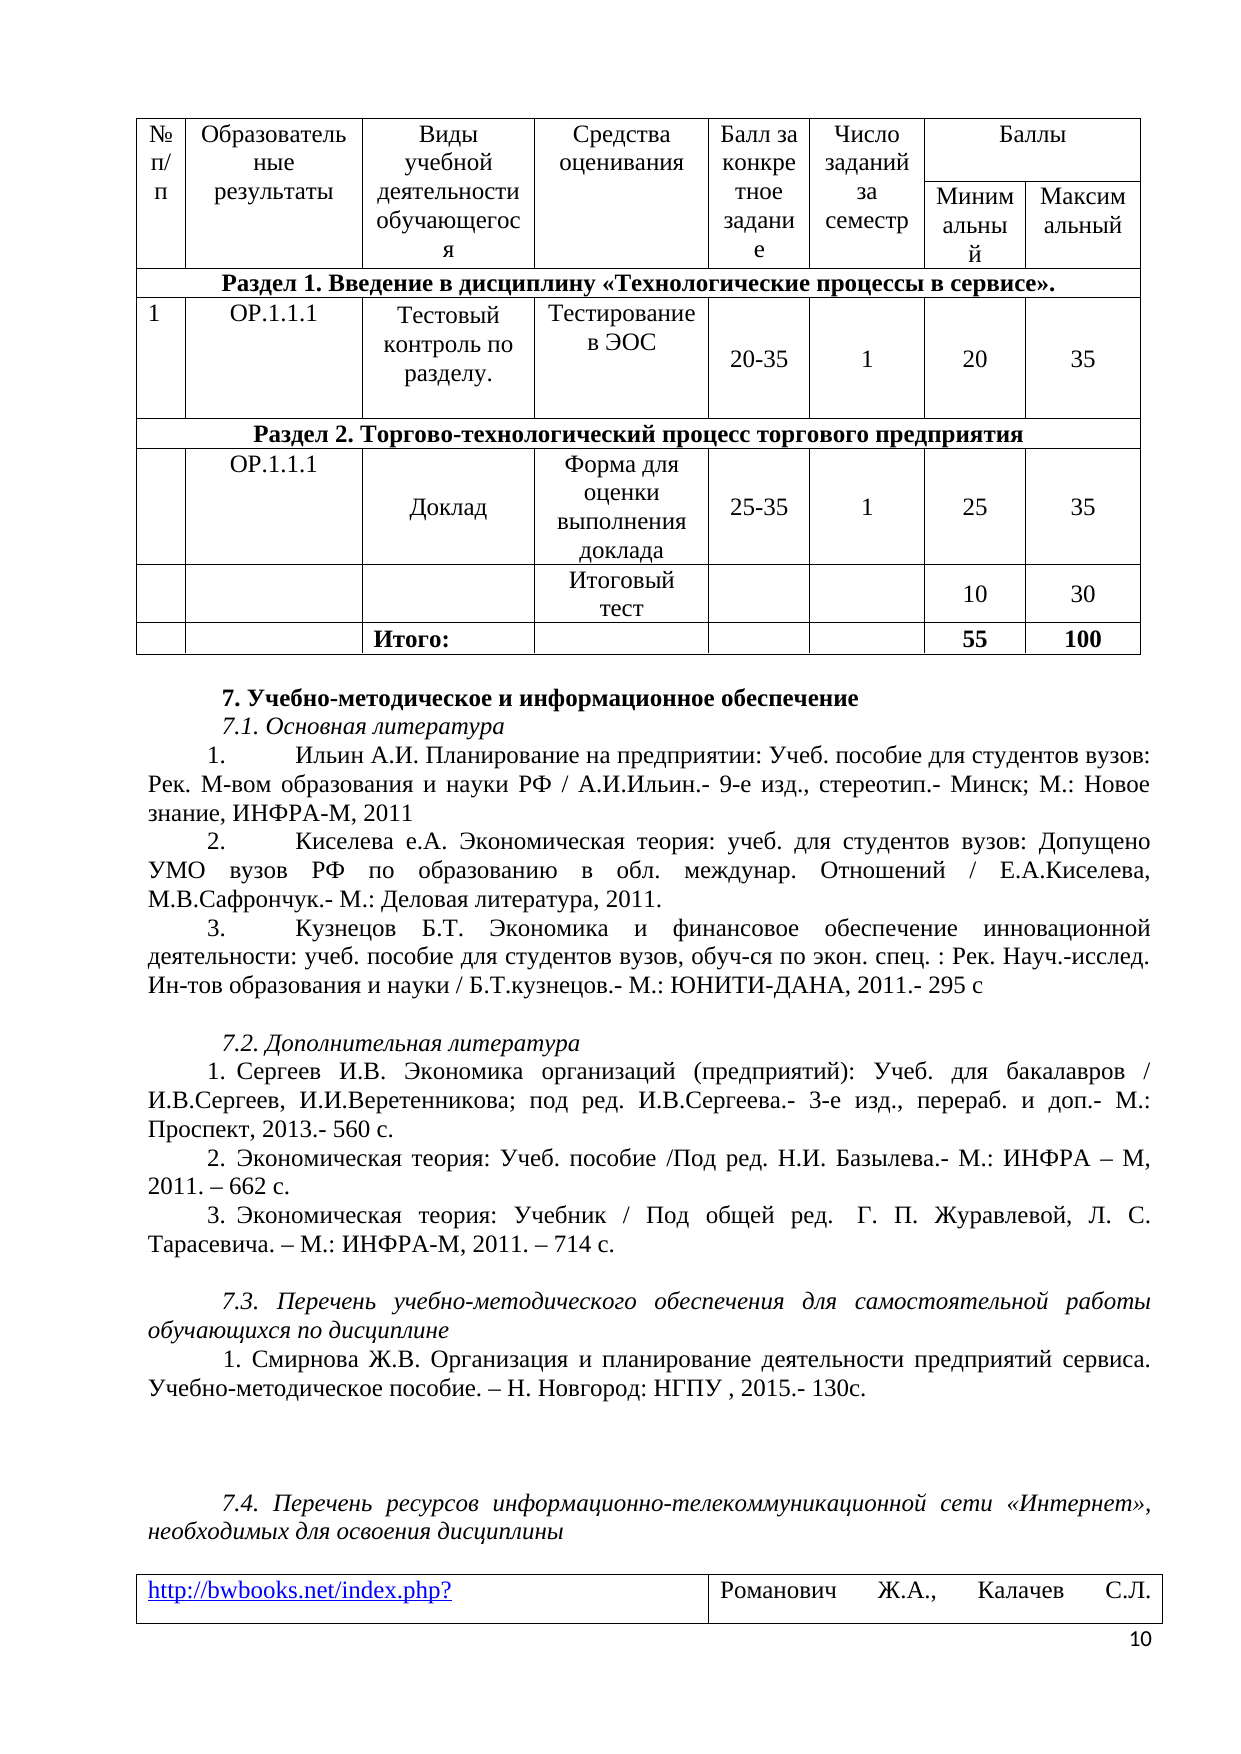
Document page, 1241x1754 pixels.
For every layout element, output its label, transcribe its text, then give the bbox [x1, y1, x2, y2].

list Экономическая теория: Учеб. пособие /Под ред. Н.И. Базылева.- М.: ИНФРА – М, 2011. – 662 с. [148, 1143, 1152, 1200]
table_cell 10 [925, 565, 1025, 622]
text 7.1. Основная литература [148, 711, 1152, 740]
table_cell 30 [1026, 565, 1140, 622]
list Сергеев И.В. Экономика организаций (предприятий): Учеб. для бакалавров / И.В.Сергеев, И.И.Веретенникова; под ред. И.В.Сергеева.- 3-е изд., перераб. и доп.- М.: Проспект, 2013.- 560 с. [148, 1056, 1152, 1143]
table_cell Максимальный [1026, 182, 1140, 267]
table_cell [137, 449, 185, 564]
list Экономическая теория: Учебник / Под общей ред. Г. П. Журавлевой, Л. С. Тарасевича. – М.: ИНФРА-М, 2011. – 714 с. [148, 1200, 1152, 1258]
table_cell [137, 623, 185, 653]
text 7.2. Дополнительная литература [148, 1028, 1152, 1056]
table_header Образовательные результаты [186, 119, 362, 267]
table_header Число заданий за семестр [810, 119, 924, 267]
text 1. Смирнова Ж.В. Организация и планирование деятельности предприятий сервиса. Учебно-методическое пособие. – Н. Новгород: НГПУ , 2015.- 130с. [148, 1344, 1152, 1401]
table_cell 1 [810, 298, 924, 418]
table_cell [709, 623, 809, 653]
table_cell [137, 565, 185, 622]
table_cell Итоговый тест [535, 565, 708, 622]
table_cell 1 [137, 298, 185, 418]
table_cell Раздел 2. Торгово-технологический процесс торгового предприятия [137, 419, 1140, 448]
table_cell Доклад [363, 449, 534, 564]
table_cell 25-35 [709, 449, 809, 564]
table_cell Минимальный [925, 182, 1025, 267]
table_header Виды учебной деятельности обучающегося [363, 119, 534, 267]
table_cell [186, 565, 362, 622]
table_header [709, 1575, 1162, 1623]
table_header Балл за конкретное задание [709, 119, 809, 267]
table_cell [709, 565, 809, 622]
table_cell Тестирование в ЭОС [535, 298, 708, 418]
table_cell [535, 623, 708, 653]
list Киселева е.А. Экономическая теория: учеб. для студентов вузов: Допущено УМО вузов РФ по образованию в обл. междунар. Отношений / Е.А.Киселева, М.В.Сафрончук.- М.: Деловая литература, 2011. [148, 826, 1152, 913]
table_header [137, 1575, 708, 1623]
text 7.3. Перечень учебно-методического обеспечения для самостоятельной работы обучающихся по дисциплине [148, 1286, 1152, 1344]
table_cell 35 [1026, 449, 1140, 564]
table_cell 1 [810, 449, 924, 564]
table_header Баллы [925, 119, 1140, 181]
table_cell [363, 565, 534, 622]
table_cell ОР.1.1.1 [186, 298, 362, 418]
table_header № п/п [137, 119, 185, 267]
table_cell ОР.1.1.1 [186, 449, 362, 564]
table_cell Итого: [363, 623, 534, 653]
text 7.4. Перечень ресурсов информационно-телекоммуникационной сети «Интернет», необходимых для освоения дисциплины [148, 1488, 1152, 1545]
table_cell 35 [1026, 298, 1140, 418]
table_cell 20 [925, 298, 1025, 418]
table_cell 100 [1026, 623, 1140, 653]
table_cell [810, 623, 924, 653]
table_header Средства оценивания [535, 119, 708, 267]
table_cell [186, 623, 362, 653]
table_cell 25 [925, 449, 1025, 564]
table_cell 55 [925, 623, 1025, 653]
list Кузнецов Б.Т. Экономика и финансовое обеспечение инновационной деятельности: учеб. пособие для студентов вузов, обуч-ся по экон. спец. : Рек. Науч.-исслед. Ин-тов образования и науки / Б.Т.кузнецов.- М.: ЮНИТИ-ДАНА, 2011.- 295 с [148, 913, 1152, 999]
table_cell Форма для оценки выполнения доклада [535, 449, 708, 564]
table_cell 20-35 [709, 298, 809, 418]
table_cell Раздел 1. Введение в дисциплину «Технологические процессы в сервисе». [137, 269, 1140, 297]
list Ильин А.И. Планирование на предприятии: Учеб. пособие для студентов вузов: Рек. М-вом образования и науки РФ / А.И.Ильин.- 9-е изд., стереотип.- Минск; М.: Новое знание, ИНФРА-М, 2011 [148, 740, 1152, 826]
table_cell Тестовый контроль по разделу. [363, 298, 534, 418]
table_cell [810, 565, 924, 622]
text 7. Учебно-методическое и информационное обеспечение [148, 683, 1152, 711]
